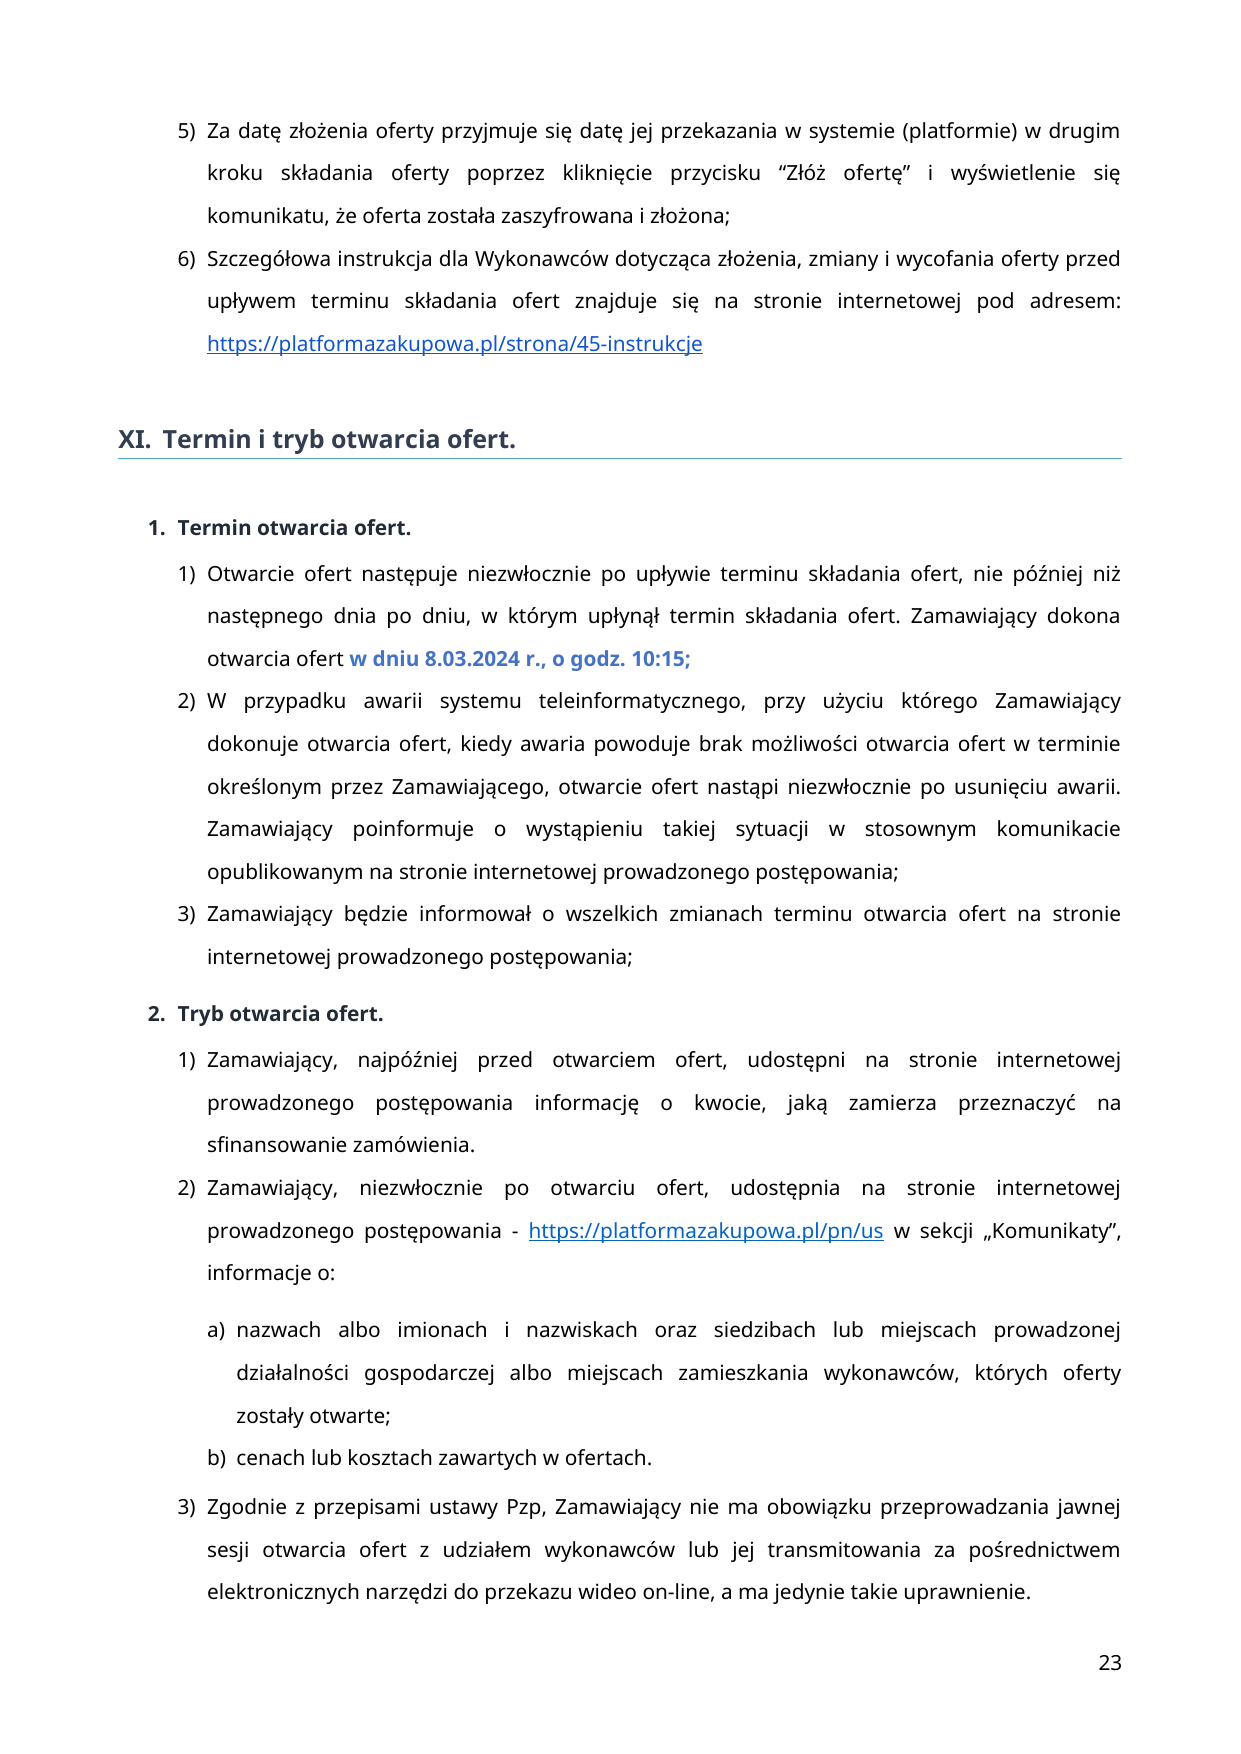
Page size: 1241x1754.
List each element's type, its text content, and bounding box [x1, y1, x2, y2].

subtitle Termin otwarcia ofert. [148, 513, 1122, 541]
subtitle Termin i tryb otwarcia ofert. [118, 422, 1122, 458]
subtitle Szczegółowa instrukcja dla Wykonawców dotycząca złożenia, zmiany i wycofania oferty przed upływem terminu składania ofert znajduje się na stronie internetowej pod adresem: https://platformazakupowa.pl/strona/45-instrukcje [177, 244, 1122, 357]
subtitle cenach lub kosztach zawartych w ofertach. [207, 1443, 1122, 1472]
subtitle Zamawiający, niezwłocznie po otwarciu ofert, udostępnia na stronie internetowej prowadzonego postępowania - https://platformazakupowa.pl/pn/us w sekcji „Komunikaty”, informacje o: [177, 1173, 1122, 1287]
subtitle W przypadku awarii systemu teleinformatycznego, przy użyciu którego Zamawiający dokonuje otwarcia ofert, kiedy awaria powoduje brak możliwości otwarcia ofert w terminie określonym przez Zamawiającego, otwarcie ofert nastąpi niezwłocznie po usunięciu awarii. Zamawiający poinformuje o wystąpieniu takiej sytuacji w stosownym komunikacie opublikowanym na stronie internetowej prowadzonego postępowania; [177, 687, 1122, 885]
subtitle nazwach albo imionach i nazwiskach oraz siedzibach lub miejscach prowadzonej działalności gospodarczej albo miejscach zamieszkania wykonawców, których oferty zostały otwarte; [207, 1316, 1122, 1429]
subtitle Zamawiający będzie informował o wszelkich zmianach terminu otwarcia ofert na stronie internetowej prowadzonego postępowania; [177, 899, 1122, 971]
subtitle Zamawiający, najpóźniej przed otwarciem ofert, udostępni na stronie internetowej prowadzonego postępowania informację o kwocie, jaką zamierza przeznaczyć na sfinansowanie zamówienia. [177, 1045, 1122, 1159]
subtitle Tryb otwarcia ofert. [148, 999, 1122, 1028]
subtitle Otwarcie ofert następuje niezwłocznie po upływie terminu składania ofert, nie później niż następnego dnia po dniu, w którym upłynął termin składania ofert. Zamawiający dokona otwarcia ofert w dniu 8.03.2024 r., o godz. 10:15; [177, 559, 1122, 672]
subtitle Za datę złożenia oferty przyjmuje się datę jej przekazania w systemie (platformie) w drugim kroku składania oferty poprzez kliknięcie przycisku “Złóż ofertę” i wyświetlenie się komunikatu, że oferta została zaszyfrowana i złożona; [177, 116, 1122, 229]
subtitle Zgodnie z przepisami ustawy Pzp, Zamawiający nie ma obowiązku przeprowadzania jawnej sesji otwarcia ofert z udziałem wykonawców lub jej transmitowania za pośrednictwem elektronicznych narzędzi do przekazu wideo on-line, a ma jedynie takie uprawnienie. [177, 1492, 1122, 1606]
